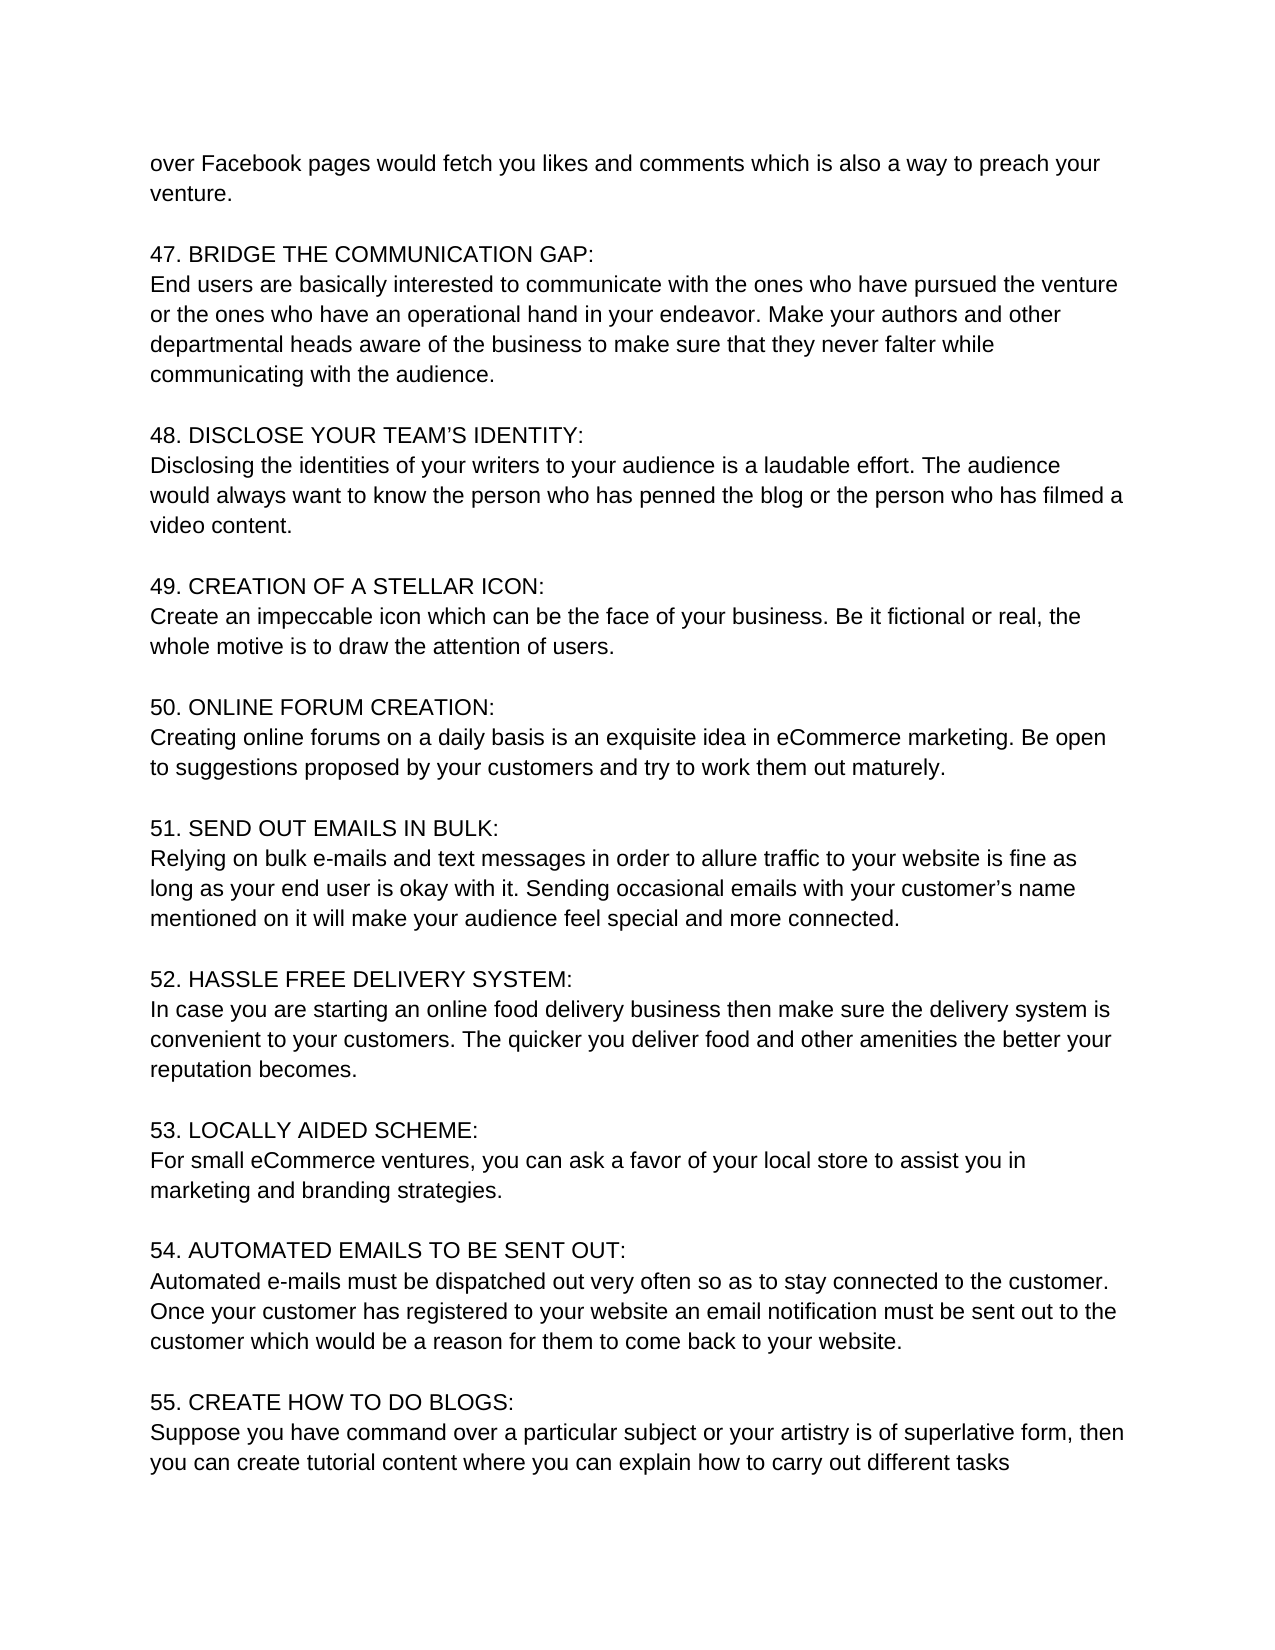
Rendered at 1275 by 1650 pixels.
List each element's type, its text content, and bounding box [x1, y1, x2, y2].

text For small eCommerce ventures, you can ask a favor of your local store to assist you in marketing and branding strategies. [150, 1147, 1125, 1203]
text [150, 150, 1125, 207]
text 52. HASSLE FREE DELIVERY SYSTEM: [150, 966, 1125, 992]
text Relying on bulk e-mails and text messages in order to allure traffic to your website is fine as long as your end user is okay with it. Sending occasional emails with your customer’s name mentioned on it will make your audience feel special and more connected. [150, 845, 1125, 932]
text 55. CREATE HOW TO DO BLOGS: [150, 1388, 1125, 1415]
text Automated e-mails must be dispatched out very often so as to stay connected to the customer. Once your customer has registered to your website an email notification must be sent out to the customer which would be a reason for them to come back to your website. [150, 1268, 1125, 1354]
text Create an impeccable icon which can be the face of your business. Be it fictional or real, the whole motive is to draw the attention of users. [150, 603, 1125, 660]
text In case you are starting an online food delivery business then make sure the delivery system is convenient to your customers. The quicker you deliver food and other amenities the better your reputation becomes. [150, 996, 1125, 1083]
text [150, 1419, 1125, 1475]
text 49. CREATION OF A STELLAR ICON: [150, 573, 1125, 599]
text 51. SEND OUT EMAILS IN BULK: [150, 814, 1125, 841]
text 47. BRIDGE THE COMMUNICATION GAP: [150, 241, 1125, 267]
text Disclosing the identities of your writers to your audience is a laudable effort. The audience would always want to know the person who has penned the blog or the person who has filmed a video content. [150, 452, 1125, 539]
text End users are basically interested to communicate with the ones who have pursued the venture or the ones who have an operational hand in your endeavor. Make your authors and other departmental heads aware of the business to make sure that they never falter while communicating with the audience. [150, 271, 1125, 388]
text 53. LOCALLY AIDED SCHEME: [150, 1117, 1125, 1143]
text 50. ONLINE FORUM CREATION: [150, 694, 1125, 720]
text Creating online forums on a daily basis is an exquisite idea in eCommerce marketing. Be open to suggestions proposed by your customers and try to work them out maturely. [150, 724, 1125, 781]
text 48. DISCLOSE YOUR TEAM’S IDENTITY: [150, 422, 1125, 448]
text 54. AUTOMATED EMAILS TO BE SENT OUT: [150, 1237, 1125, 1264]
